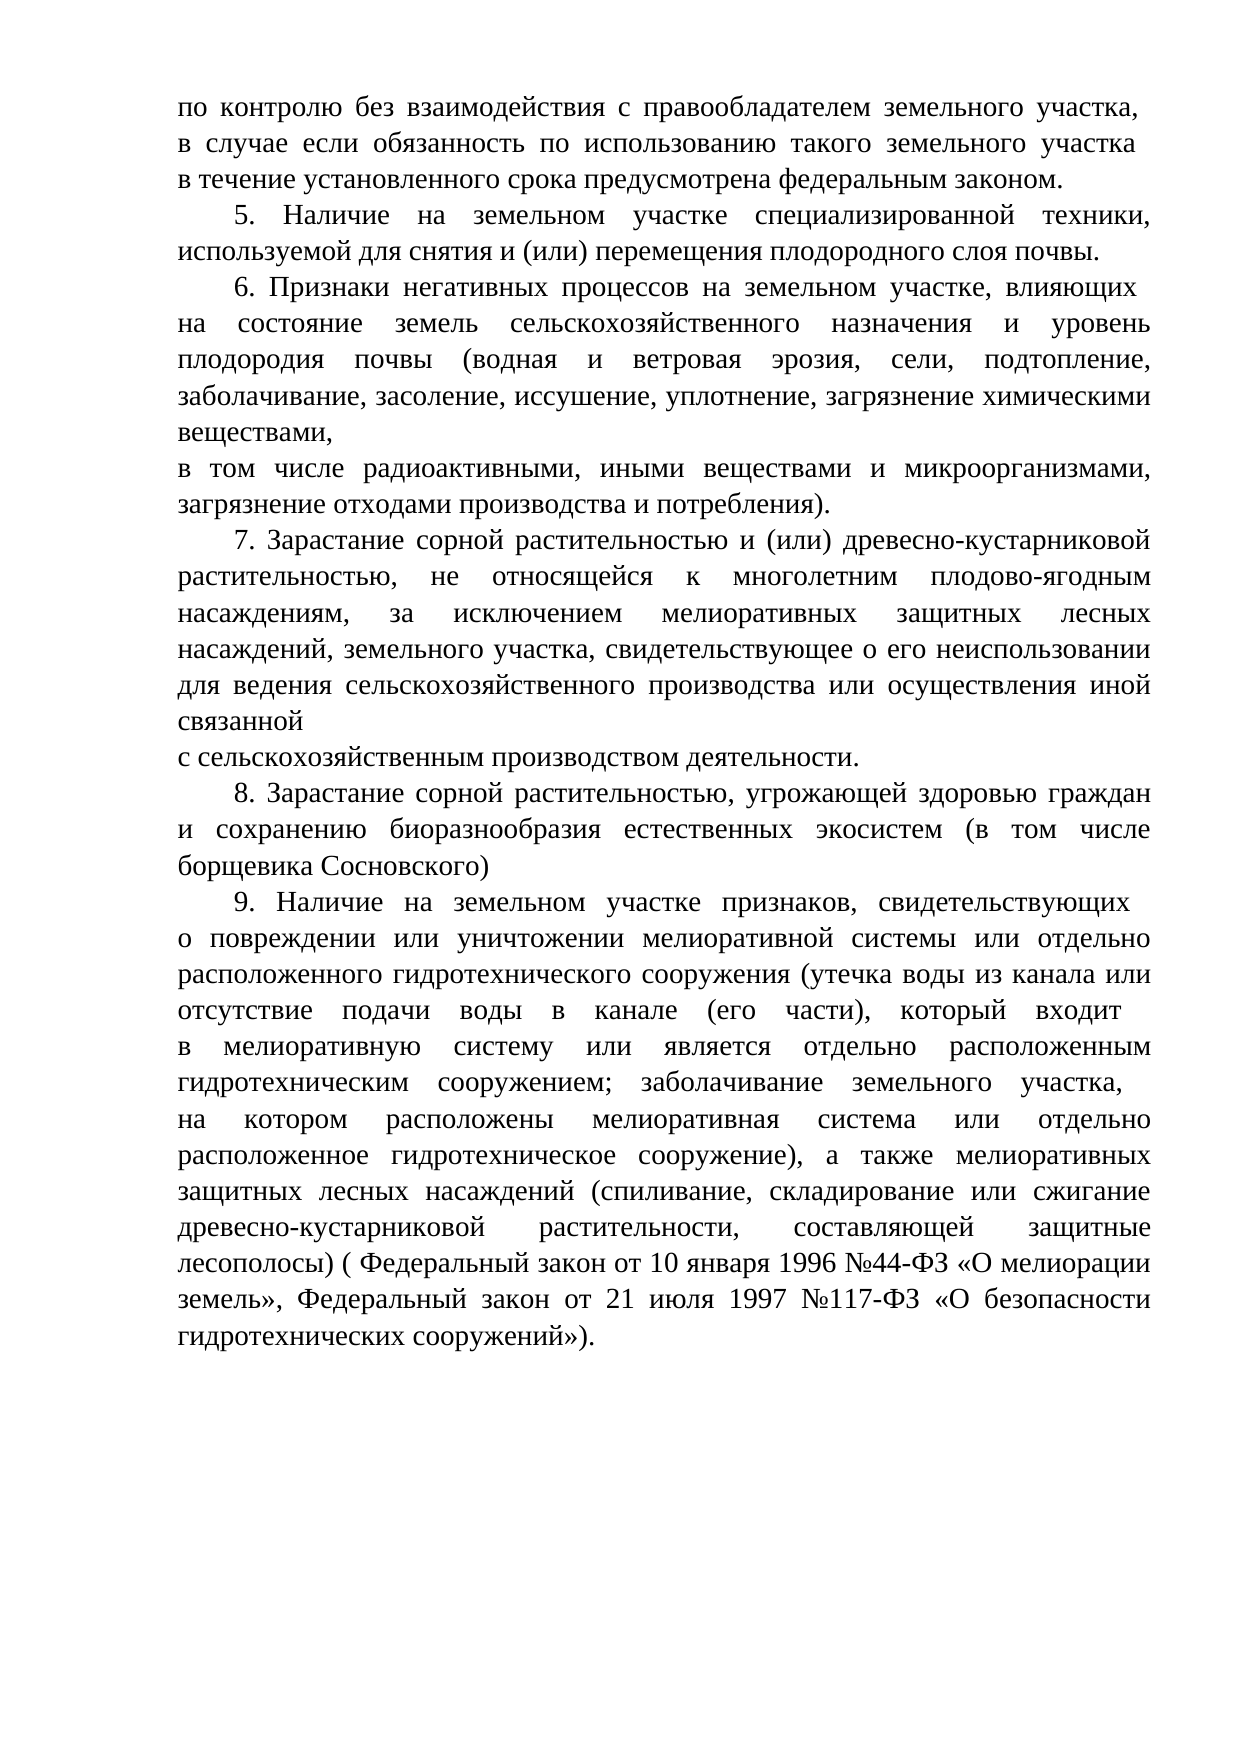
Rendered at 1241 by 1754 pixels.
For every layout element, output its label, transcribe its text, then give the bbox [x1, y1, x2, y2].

text 7. Зарастание сорной растительностью и (или) древесно-кустарниковой растительностью, не относящейся к многолетним плодово-ягодным насаждениям, за исключением мелиоративных защитных лесных насаждений, земельного участка, свидетельствующее о его неиспользовании для ведения сельскохозяйственного производства или осуществления иной связанной с сельскохозяйственным производством деятельности. [177, 522, 1152, 773]
text 6. Признаки негативных процессов на земельном участке, влияющих на состояние земель сельскохозяйственного назначения и уровень плодородия почвы (водная и ветровая эрозия, сели, подтопление, заболачивание, засоление, иссушение, уплотнение, загрязнение химическими веществами, в том числе радиоактивными, иными веществами и микроорганизмами, загрязнение отходами производства и потребления). [177, 269, 1152, 520]
text 5. Наличие на земельном участке специализированной техники, используемой для снятия и (или) перемещения плодородного слоя почвы. [177, 197, 1152, 267]
text 9. Наличие на земельном участке признаков, свидетельствующих о повреждении или уничтожении мелиоративной системы или отдельно расположенного гидротехнического сооружения (утечка воды из канала или отсутствие подачи воды в канале (его части), который входит в мелиоративную систему или является отдельно расположенным гидротехническим сооружением; заболачивание земельного участка, на котором расположены мелиоративная система или отдельно расположенное гидротехническое сооружение), а также мелиоративных защитных лесных насаждений (спиливание, складирование или сжигание древесно-кустарниковой растительности, составляющей защитные лесополосы) ( Федеральный закон от 10 января 1996 №44-ФЗ «О мелиорации земель», Федеральный закон от 21 июля 1997 №117-ФЗ «О безопасности гидротехнических сооружений»). [177, 884, 1152, 1351]
text 8. Зарастание сорной растительностью, угрожающей здоровью граждан и сохранению биоразнообразия естественных экосистем (в том числе борщевика Сосновского) [177, 775, 1152, 881]
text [177, 89, 1152, 194]
